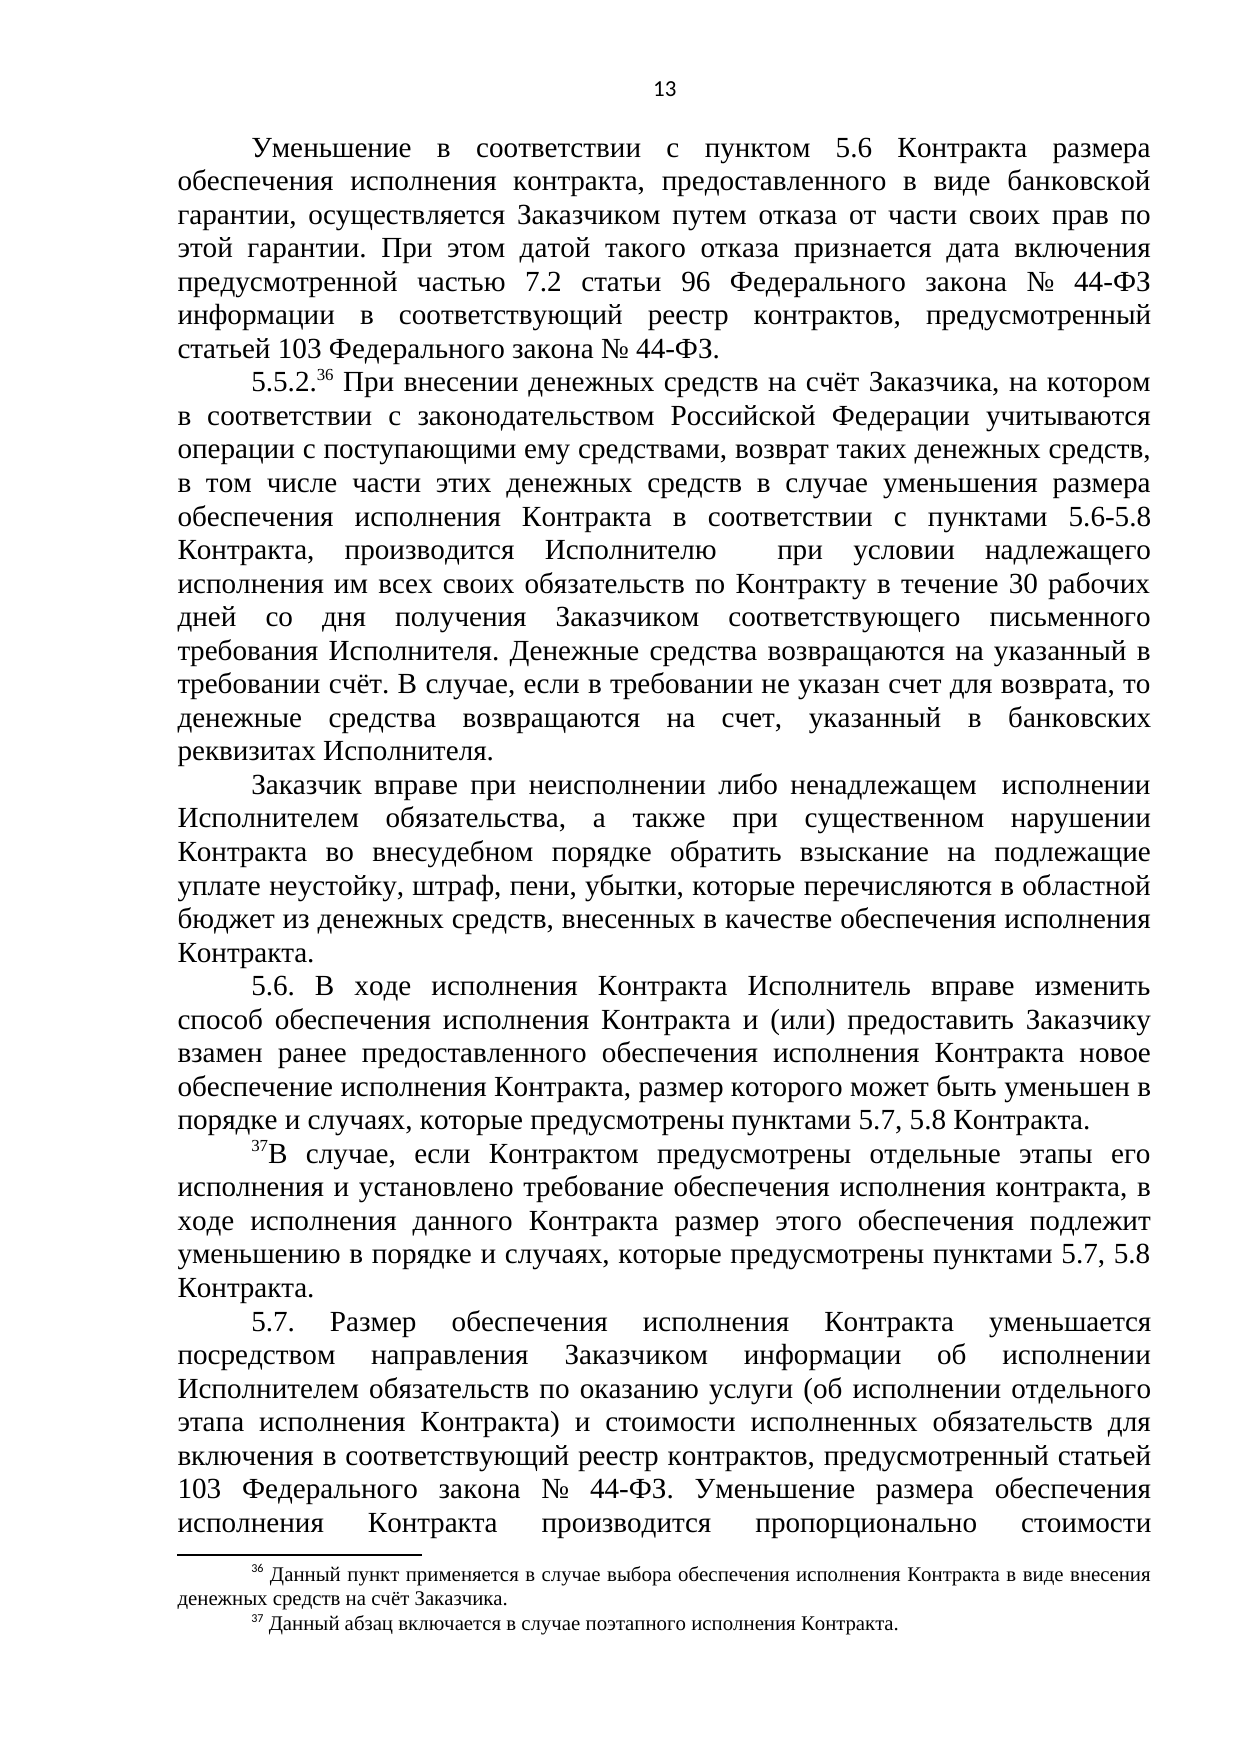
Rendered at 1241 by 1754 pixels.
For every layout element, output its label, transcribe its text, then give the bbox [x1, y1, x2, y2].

text 5.5.2. При внесении денежных средств на счёт Заказчика, на котором в соответствии с законодательством Российской Федерации учитываются операции с поступающими ему средствами, возврат таких денежных средств, в том числе части этих денежных средств в случае уменьшения размера обеспечения исполнения Контракта в соответствии с пунктами 5.6-5.8 Контракта, производится Исполнителю при условии надлежащего исполнения им всех своих обязательств по Контракту в течение 30 рабочих дней со дня получения Заказчиком соответствующего письменного требования Исполнителя. Денежные средства возвращаются на указанный в требовании счёт. В случае, если в требовании не указан счет для возврата, то денежные средства возвращаются на счет, указанный в банковских реквизитах Исполнителя. [177, 364, 1152, 767]
text В случае, если Контрактом предусмотрены отдельные этапы его исполнения и установлено требование обеспечения исполнения контракта, в ходе исполнения данного Контракта размер этого обеспечения подлежит уменьшению в порядке и случаях, которые предусмотрены пунктами 5.7, 5.8 Контракта. [177, 1136, 1152, 1304]
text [177, 1304, 1152, 1538]
text Уменьшение в соответствии с пунктом 5.6 Контракта размера обеспечения исполнения контракта, предоставленного в виде банковской гарантии, осуществляется Заказчиком путем отказа от части своих прав по этой гарантии. При этом датой такого отказа признается дата включения предусмотренной частью 7.2 статьи 96 Федерального закона № 44-ФЗ информации в соответствующий реестр контрактов, предусмотренный статьей 103 Федерального закона № 44-ФЗ. [177, 130, 1152, 364]
text Заказчик вправе при неисполнении либо ненадлежащем исполнении Исполнителем обязательства, а также при существенном нарушении Контракта во внесудебном порядке обратить взыскание на подлежащие уплате неустойку, штраф, пени, убытки, которые перечисляются в областной бюджет из денежных средств, внесенных в качестве обеспечения исполнения Контракта. [177, 767, 1152, 968]
text 5.6. В ходе исполнения Контракта Исполнитель вправе изменить способ обеспечения исполнения Контракта и (или) предоставить Заказчику взамен ранее предоставленного обеспечения исполнения Контракта новое обеспечение исполнения Контракта, размер которого может быть уменьшен в порядке и случаях, которые предусмотрены пунктами 5.7, 5.8 Контракта. [177, 968, 1152, 1136]
